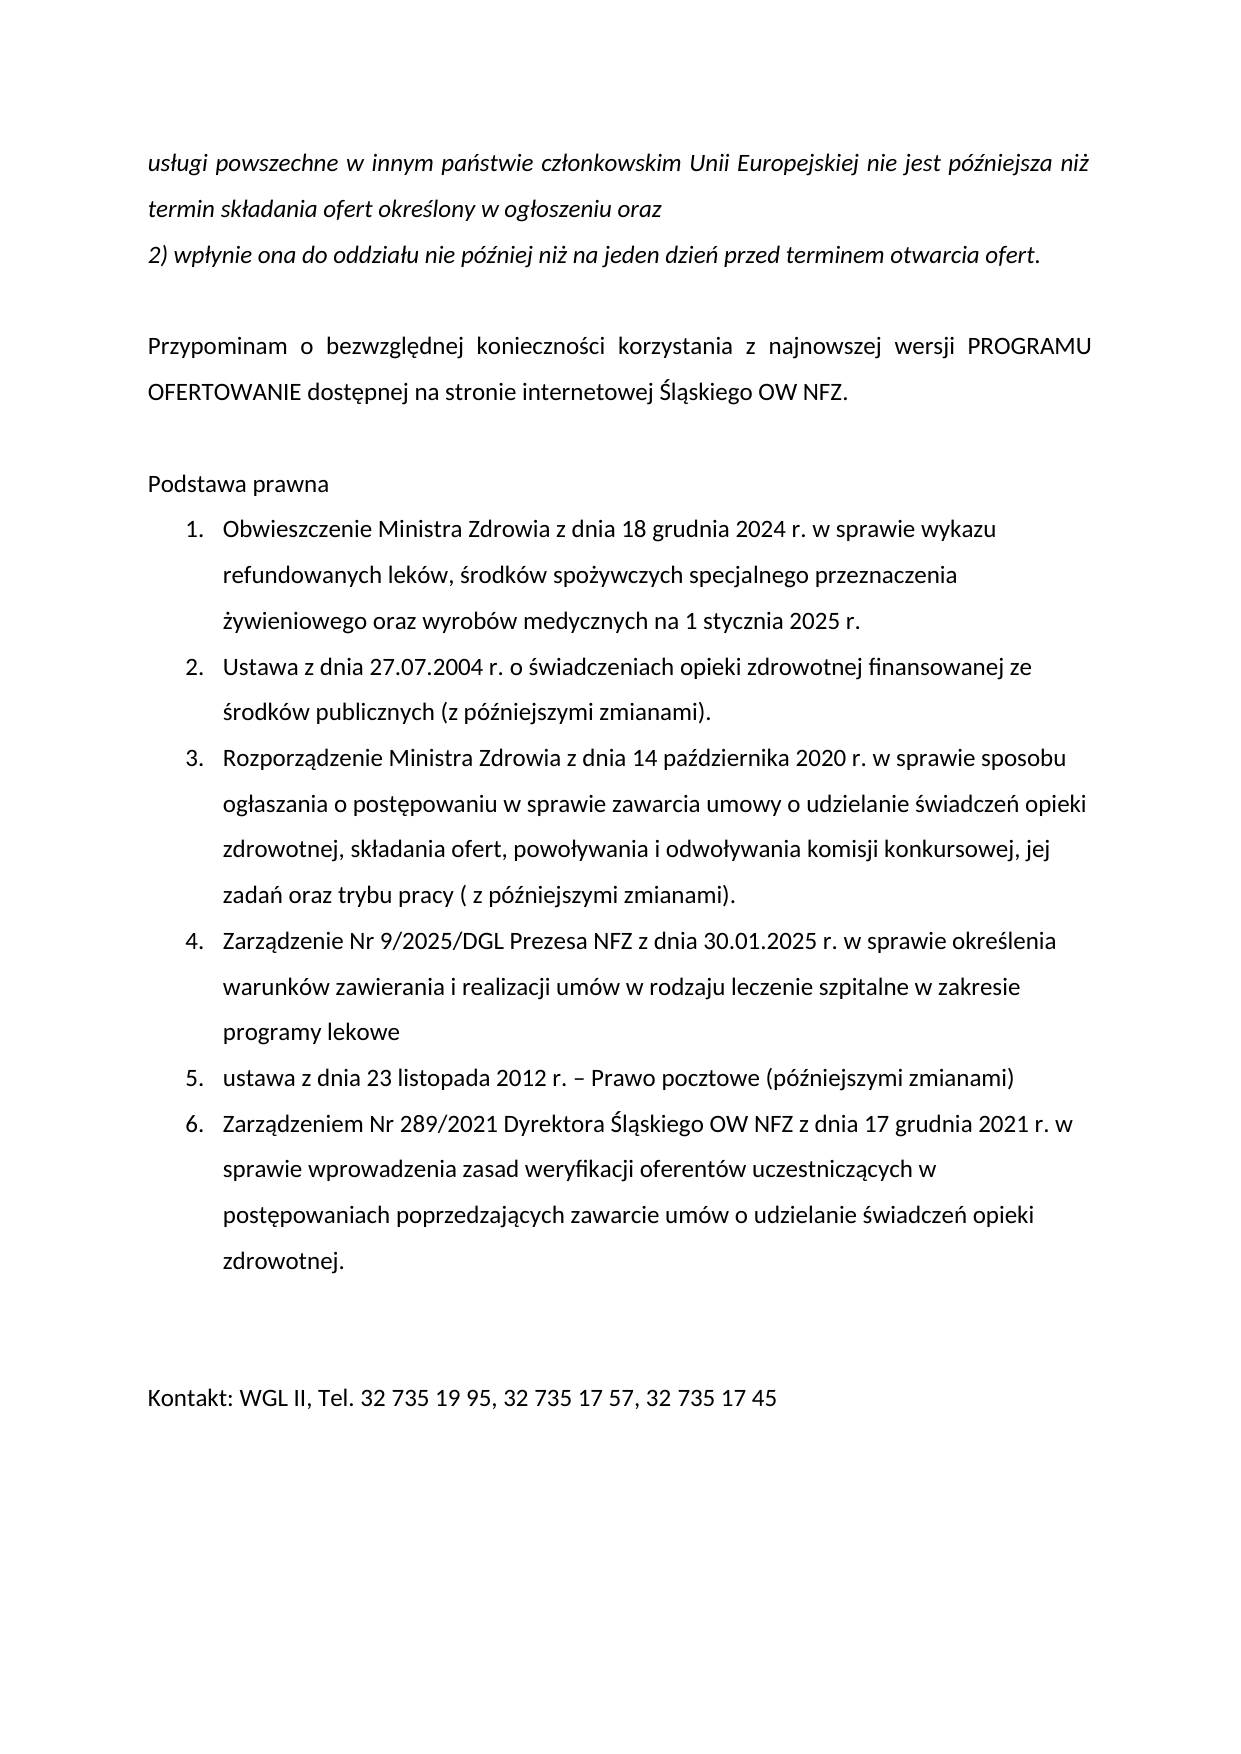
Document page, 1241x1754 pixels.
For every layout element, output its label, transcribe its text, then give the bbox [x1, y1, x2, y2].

list ustawa z dnia 23 listopada 2012 r. – Prawo pocztowe (późniejszymi zmianami) [185, 1062, 1093, 1093]
list Obwieszczenie Ministra Zdrowia z dnia 18 grudnia 2024 r. w sprawie wykazu refundowanych leków, środków spożywczych specjalnego przeznaczenia żywieniowego oraz wyrobów medycznych na 1 stycznia 2025 r. [185, 513, 1093, 635]
list Zarządzeniem Nr 289/2021 Dyrektora Śląskiego OW NFZ z dnia 17 grudnia 2021 r. w sprawie wprowadzenia zasad weryfikacji oferentów uczestniczących w postępowaniach poprzedzających zawarcie umów o udzielanie świadczeń opieki zdrowotnej. [185, 1108, 1093, 1276]
text Podstawa prawna [148, 468, 1093, 498]
list Ustawa z dnia 27.07.2004 r. o świadczeniach opieki zdrowotnej finansowanej ze środków publicznych (z późniejszymi zmianami). [185, 651, 1093, 727]
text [148, 148, 1093, 224]
text Kontakt: WGL II, Tel. 32 735 19 95, 32 735 17 57, 32 735 17 45 [148, 1382, 1093, 1413]
text 2) wpłynie ona do oddziału nie później niż na jeden dzień przed terminem otwarcia ofert. [148, 239, 1093, 269]
list Rozporządzenie Ministra Zdrowia z dnia 14 października 2020 r. w sprawie sposobu ogłaszania o postępowaniu w sprawie zawarcia umowy o udzielanie świadczeń opieki zdrowotnej, składania ofert, powoływania i odwoływania komisji konkursowej, jej zadań oraz trybu pracy ( z późniejszymi zmianami). [185, 742, 1093, 910]
list Zarządzenie Nr 9/2025/DGL Prezesa NFZ z dnia 30.01.2025 r. w sprawie określenia warunków zawierania i realizacji umów w rodzaju leczenie szpitalne w zakresie programy lekowe [185, 925, 1093, 1047]
text Przypominam o bezwzględnej konieczności korzystania z najnowszej wersji PROGRAMU OFERTOWANIE dostępnej na stronie internetowej Śląskiego OW NFZ. [148, 331, 1093, 407]
